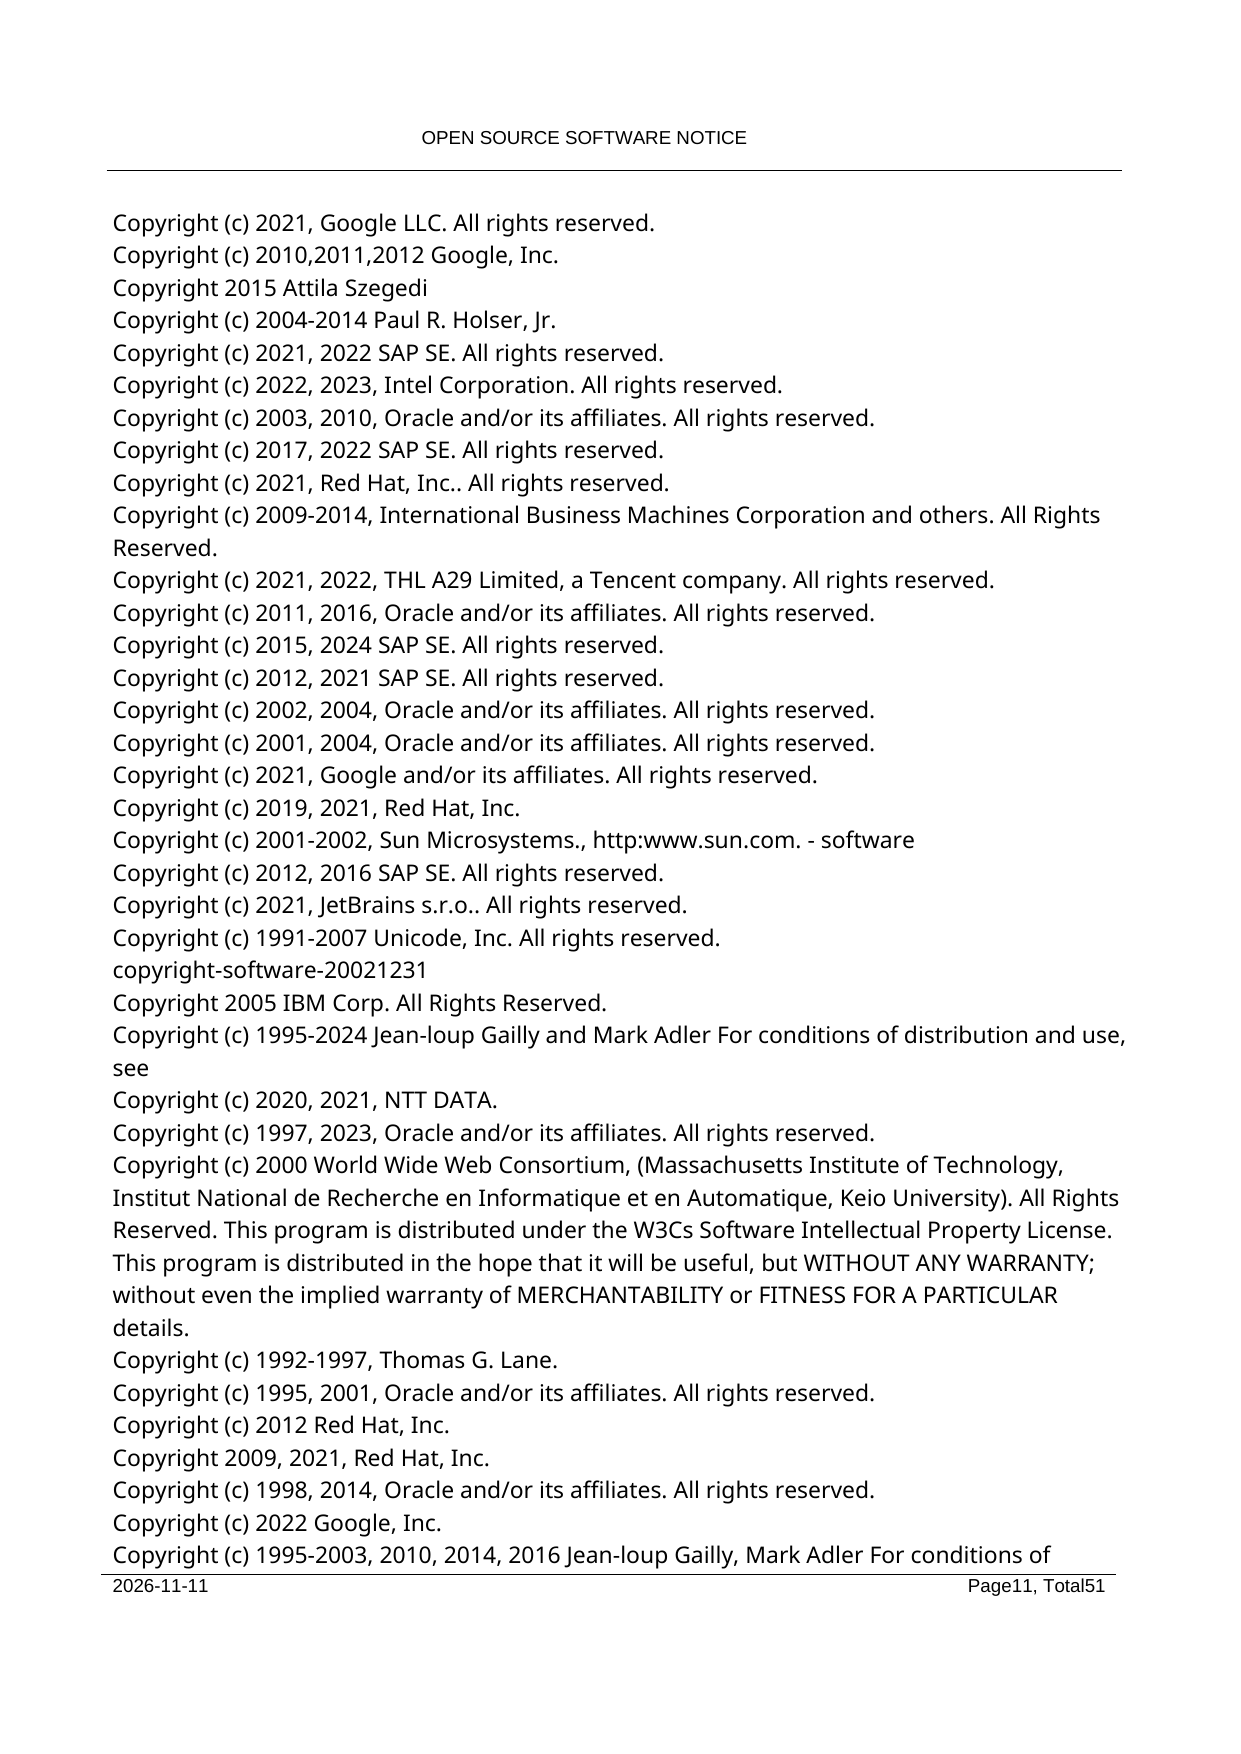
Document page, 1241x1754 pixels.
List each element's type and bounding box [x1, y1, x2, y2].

text [112, 206, 1128, 1571]
